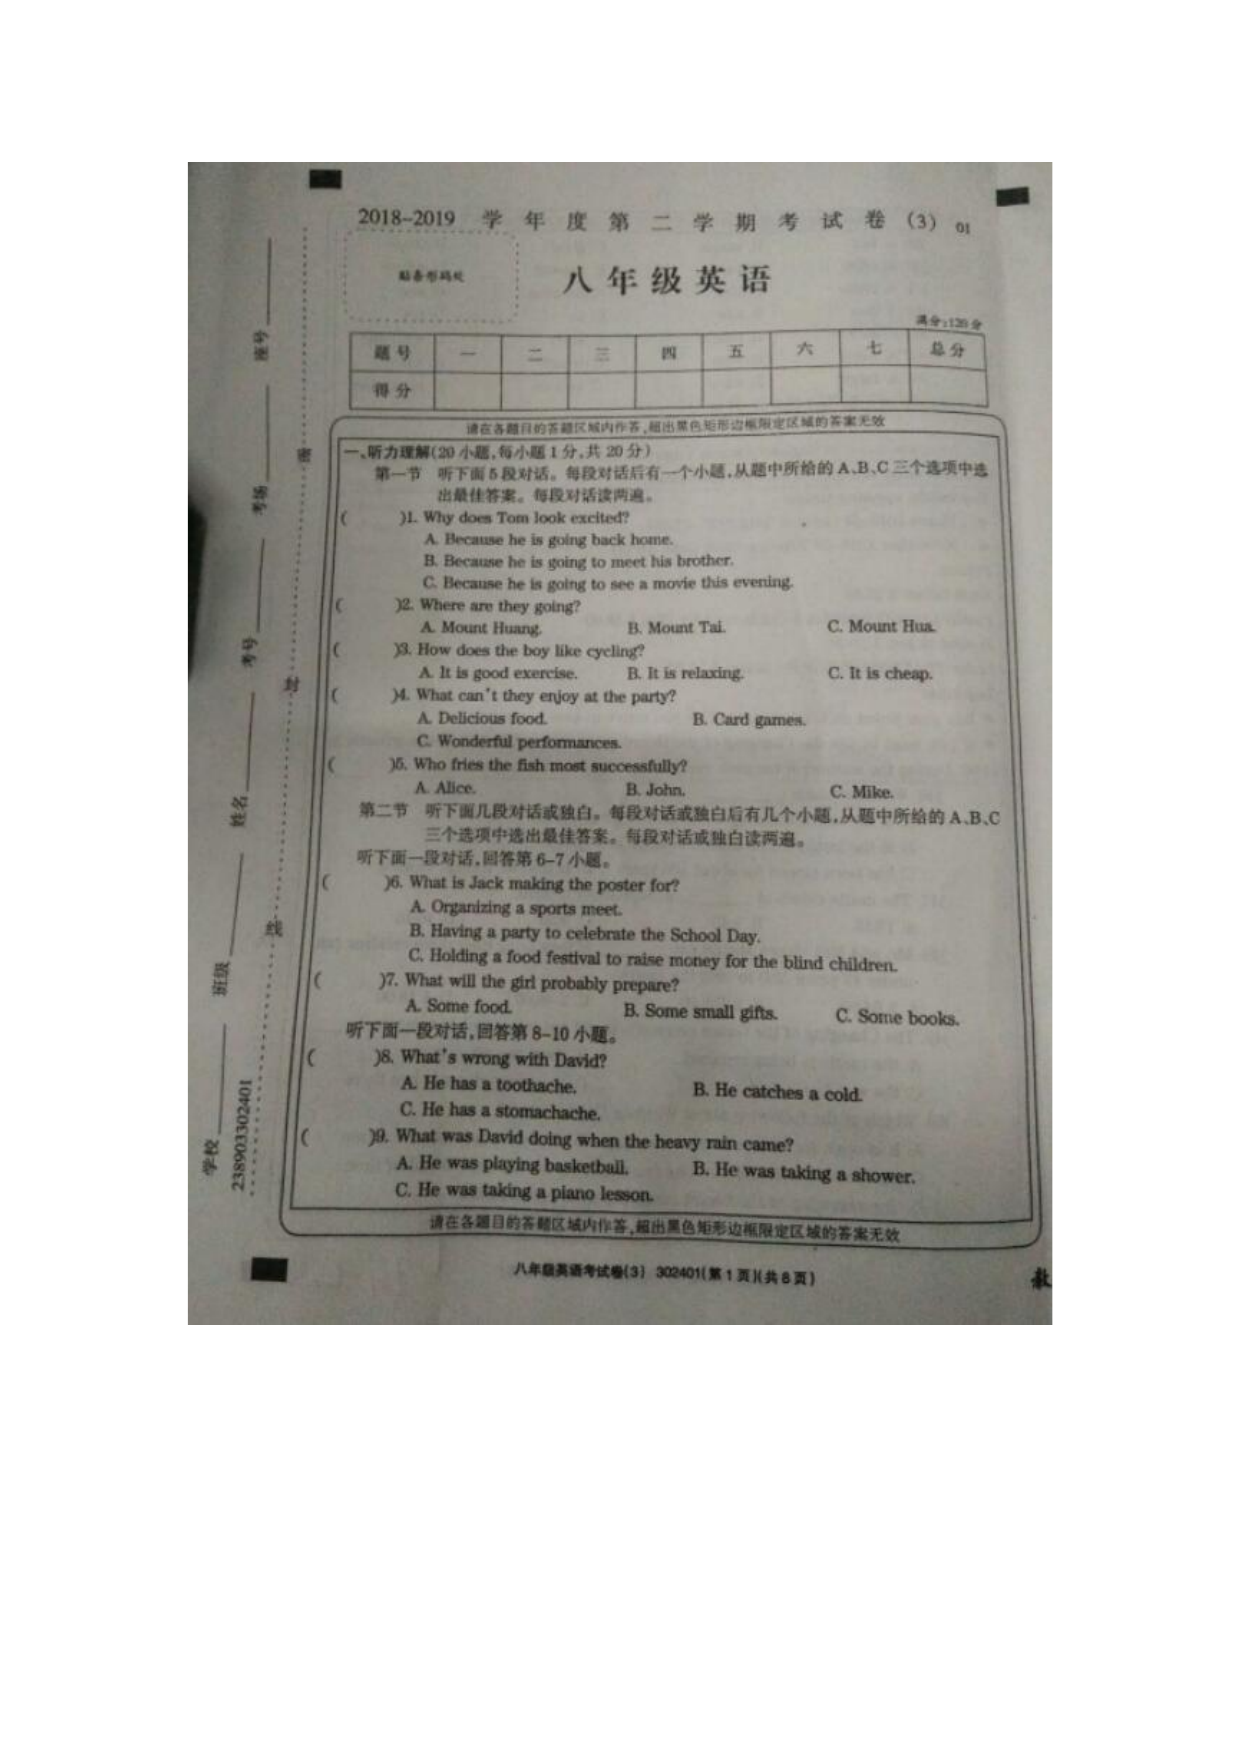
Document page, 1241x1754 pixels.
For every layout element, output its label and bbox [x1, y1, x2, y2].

picture [187, 162, 1053, 1325]
